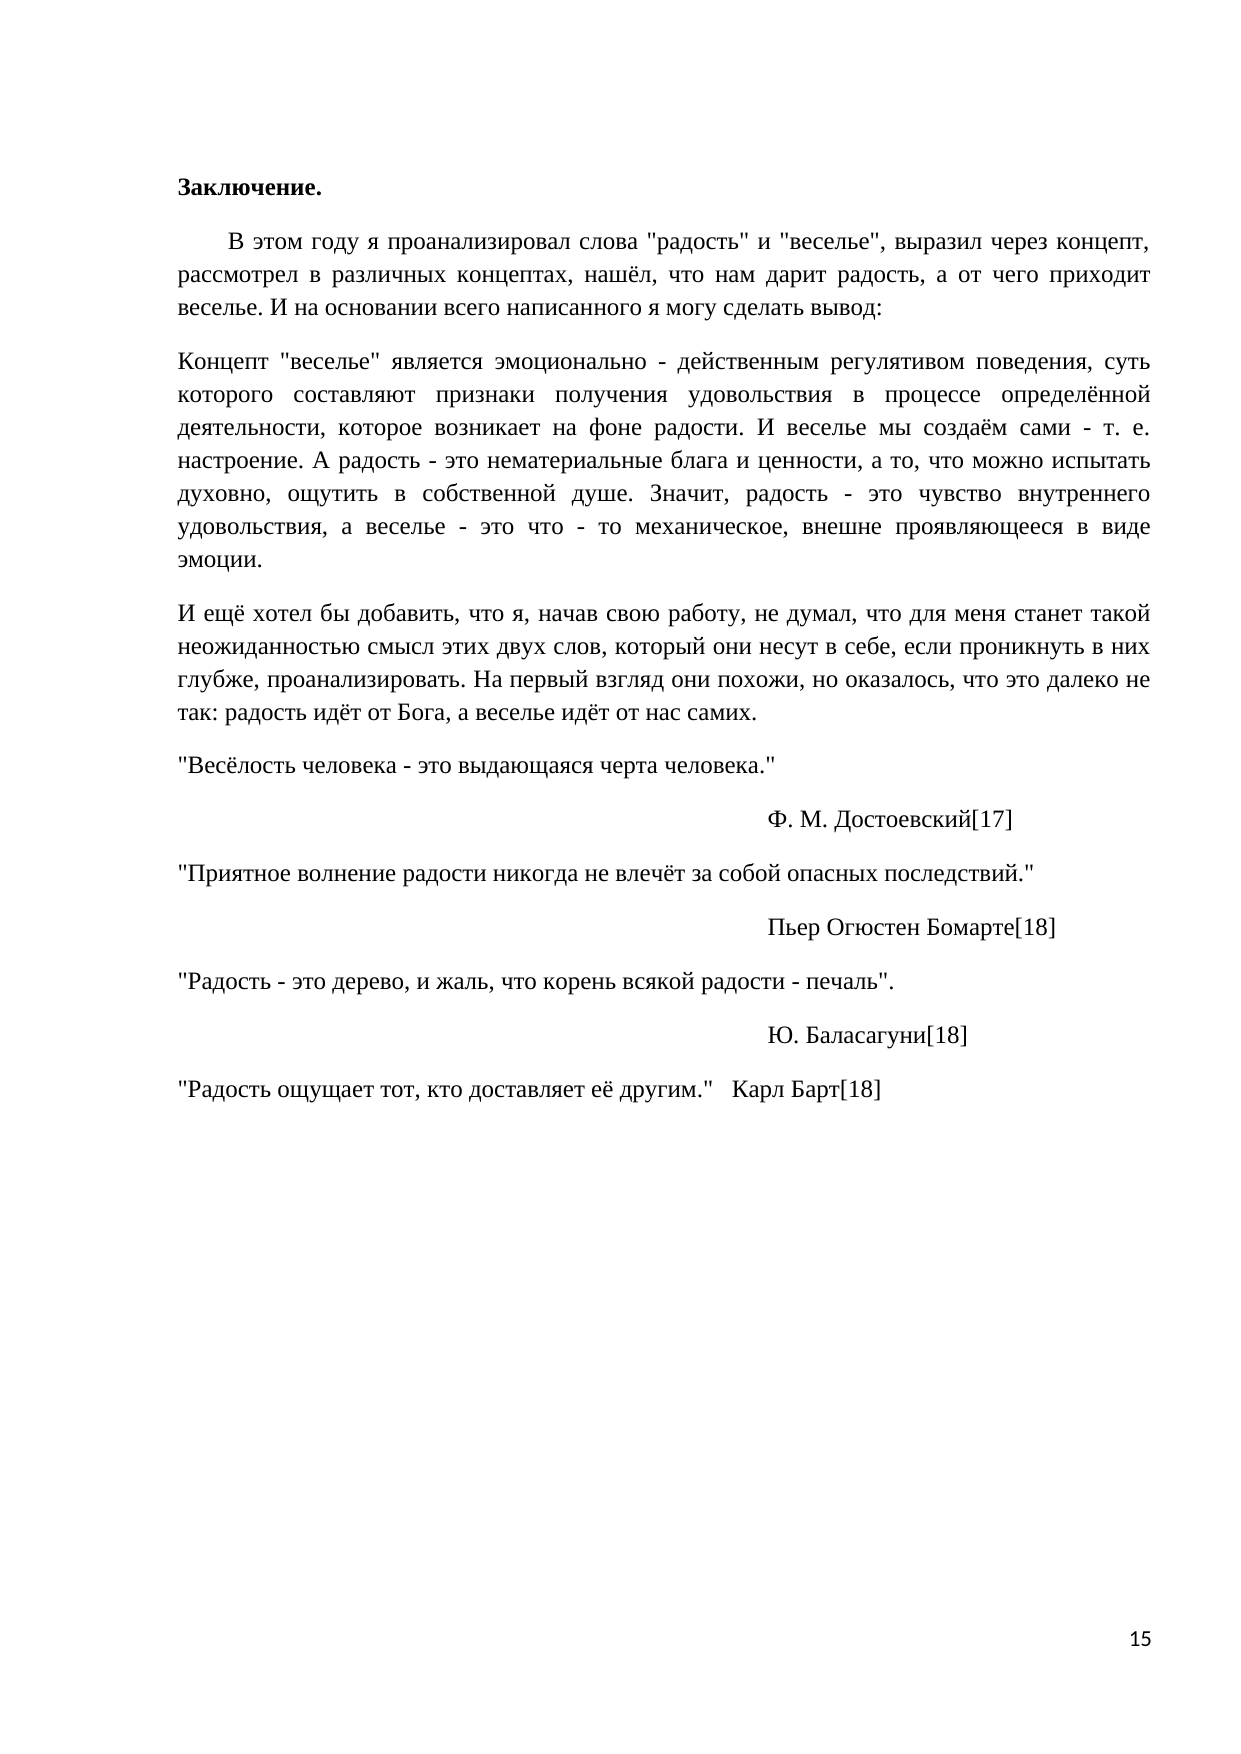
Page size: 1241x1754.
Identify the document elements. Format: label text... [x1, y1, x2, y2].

text "Весёлость человека - это выдающаяся черта человека." [177, 751, 1152, 779]
text "Приятное волнение радости никогда не влечёт за собой опасных последствий." [177, 858, 1152, 887]
text Концепт "веселье" является эмоционально - действенным регулятивом поведения, суть которого составляют признаки получения удовольствия в процессе определённой деятельности, которое возникает на фоне радости. И веселье мы создаём сами - т. е. настроение. А радость - это нематериальные блага и ценности, а то, что можно испытать духовно, ощутить в собственной душе. Значит, радость - это чувство внутреннего удовольствия, а веселье - это что - то механическое, внешне проявляющееся в виде эмоции. [177, 346, 1152, 573]
text Ф. М. Достоевский[17] [177, 804, 1152, 833]
text И ещё хотел бы добавить, что я, начав свою работу, не думал, что для меня станет такой неожиданностью смысл этих двух слов, который они несут в себе, если проникнуть в них глубже, проанализировать. На первый взгляд они похожи, но оказалось, что это далеко не так: радость идёт от Бога, а веселье идёт от нас самих. [177, 598, 1152, 726]
text Пьер Огюстен Бомарте[18] [177, 912, 1152, 941]
text "Радость ощущает тот, кто доставляет её другим." Карл Барт[18] [177, 1074, 1152, 1102]
text Ю. Баласагуни[18] [177, 1020, 1152, 1049]
text Заключение. [177, 172, 1152, 201]
text "Радость - это дерево, и жаль, что корень всякой радости - печаль". [177, 966, 1152, 995]
text В этом году я проанализировал слова "радость" и "веселье", выразил через концепт, рассмотрел в различных концептах, нашёл, что нам дарит радость, а от чего приходит веселье. И на основании всего написанного я могу сделать вывод: [177, 226, 1152, 321]
